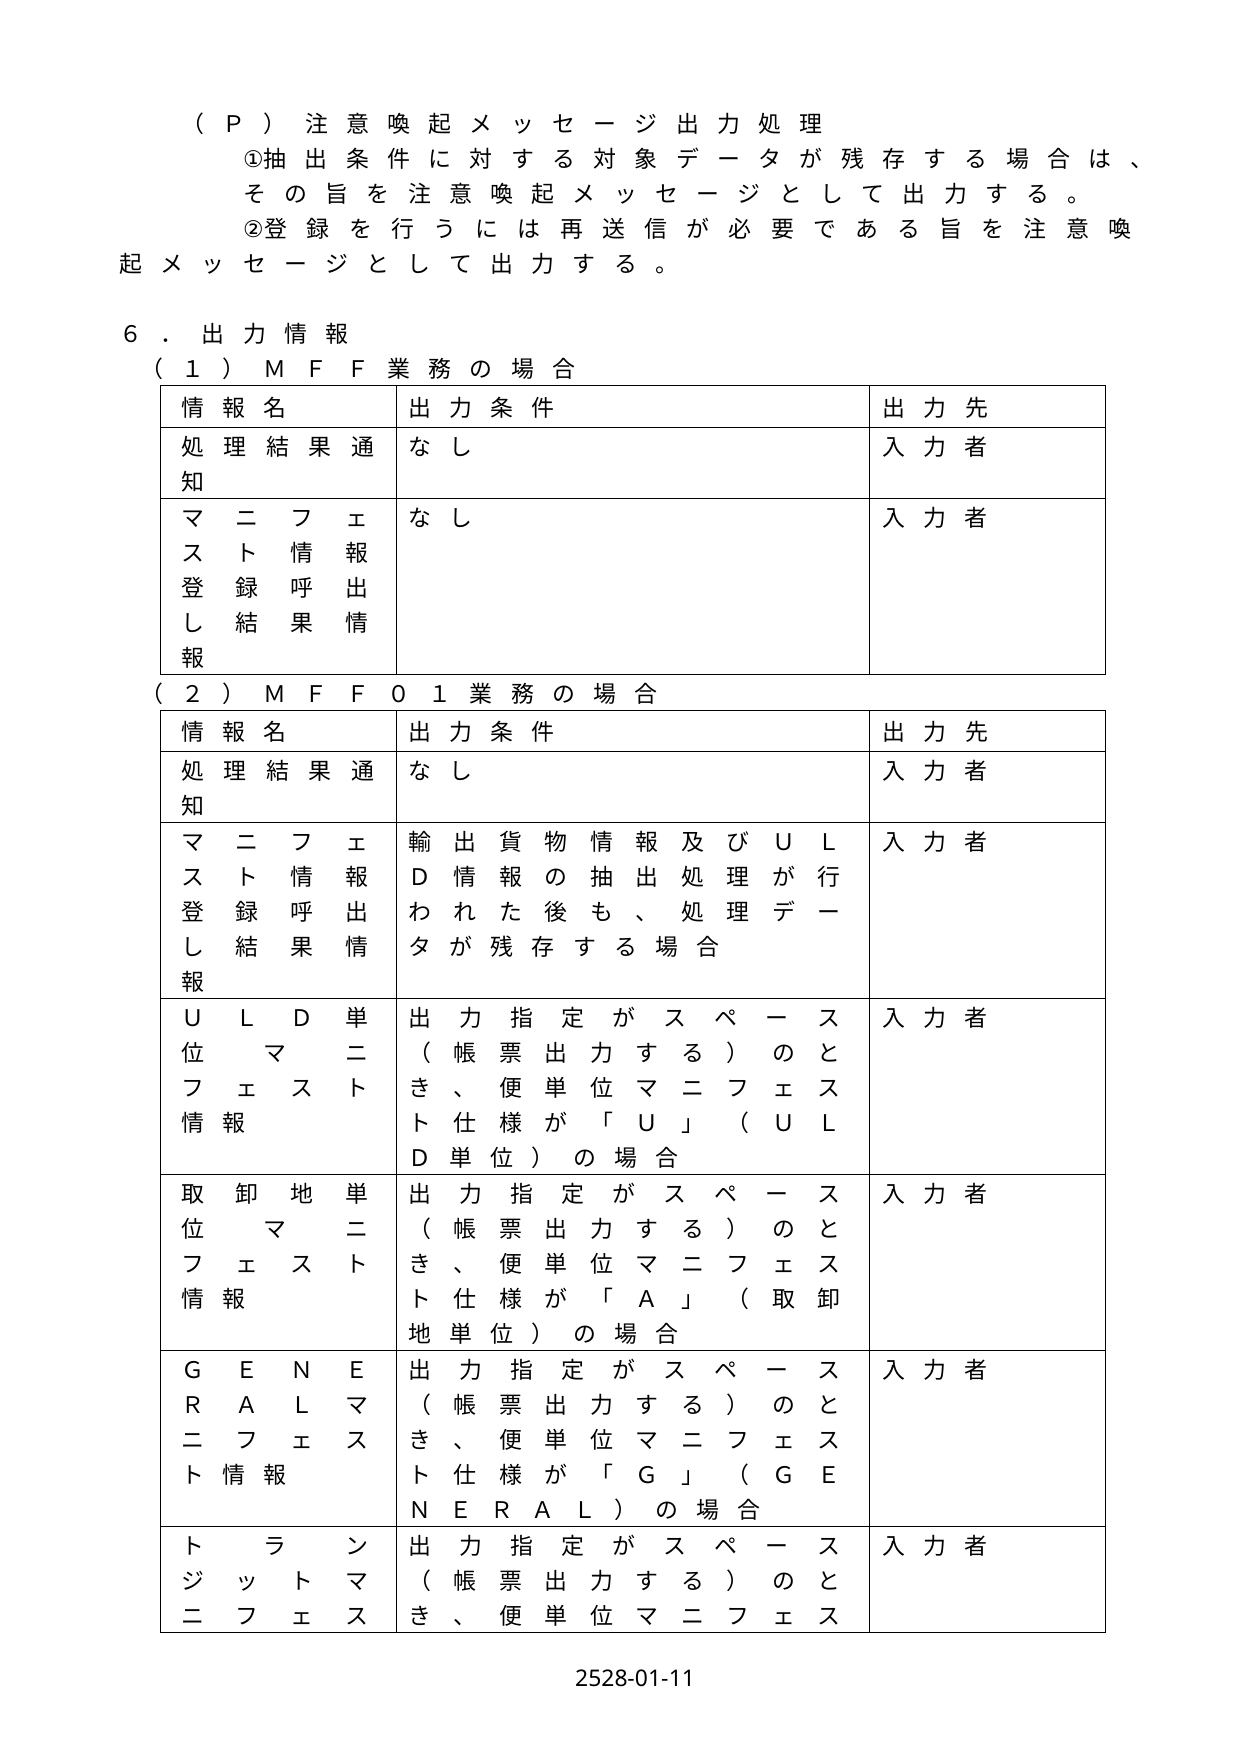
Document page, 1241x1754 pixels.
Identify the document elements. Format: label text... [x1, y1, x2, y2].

table_cell 入力者 [870, 1175, 1105, 1350]
table_cell 入力者 [870, 428, 1105, 498]
table_cell ＧＥＮＥＲＡＬマニフェスト情報 [161, 1351, 396, 1526]
table_cell 入力者 [870, 1527, 1105, 1632]
table_header 情報名 [161, 386, 396, 427]
table_cell 入力者 [870, 999, 1105, 1174]
table_cell 入力者 [870, 499, 1105, 674]
table_cell マニフェスト情報登録呼出し結果情報 [161, 823, 396, 998]
table_header 出力先 [870, 711, 1105, 751]
table_header 情報名 [161, 711, 396, 751]
table_cell なし [397, 499, 869, 674]
text ①抽出条件に対する対象データが残存する場合は、その旨を注意喚起メッセージとして出力する。 [222, 140, 1150, 210]
table_cell ＵＬＤ単位マニフェスト情報 [161, 999, 396, 1174]
table_cell 処理結果通知 [161, 752, 396, 822]
text ６．出力情報 [119, 315, 1150, 350]
table_header 出力先 [870, 386, 1105, 427]
text ②登録を行うには再送信が必要である旨を注意喚起メッセージとして出力する。 [119, 210, 1150, 280]
table_cell トランジットマニフェスト情報 [161, 1527, 396, 1632]
table_cell マニフェスト情報登録呼出し結果情報 [161, 499, 396, 674]
table_cell 処理結果通知 [161, 428, 396, 498]
table_cell なし [397, 752, 869, 822]
table_cell 出力指定がスペース（帳票出力する）のとき、便単位マニフェスト仕様が「Ｇ」（ＧＥＮＥＲＡＬ）の場合 [397, 1351, 869, 1526]
text （１）ＭＦＦ業務の場合 [119, 350, 1150, 385]
table_cell 出力指定がスペース（帳票出力する）のとき、便単位マニフェスト仕様が「Ｕ」（ＵＬＤ単位）の場合 [397, 999, 869, 1174]
table_cell 入力者 [870, 823, 1105, 998]
table_cell 出力指定がスペース（帳票出力する）のとき、便単位マニフェスト仕様が「Ａ」（取卸地単位）の場合 [397, 1175, 869, 1350]
table_cell なし [397, 428, 869, 498]
table_cell 取卸地単位マニフェスト情報 [161, 1175, 396, 1350]
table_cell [397, 1527, 869, 1632]
table_header 出力条件 [397, 386, 869, 427]
table_cell 入力者 [870, 752, 1105, 822]
text （Ｐ）注意喚起メッセージ出力処理 [119, 105, 1150, 140]
table_cell 入力者 [870, 1351, 1105, 1526]
text （２）ＭＦＦ０１業務の場合 [119, 675, 1150, 710]
table_cell 輸出貨物情報及びＵＬＤ情報の抽出処理が行われた後も、処理データが残存する場合 [397, 823, 869, 998]
table_header 出力条件 [397, 711, 869, 751]
